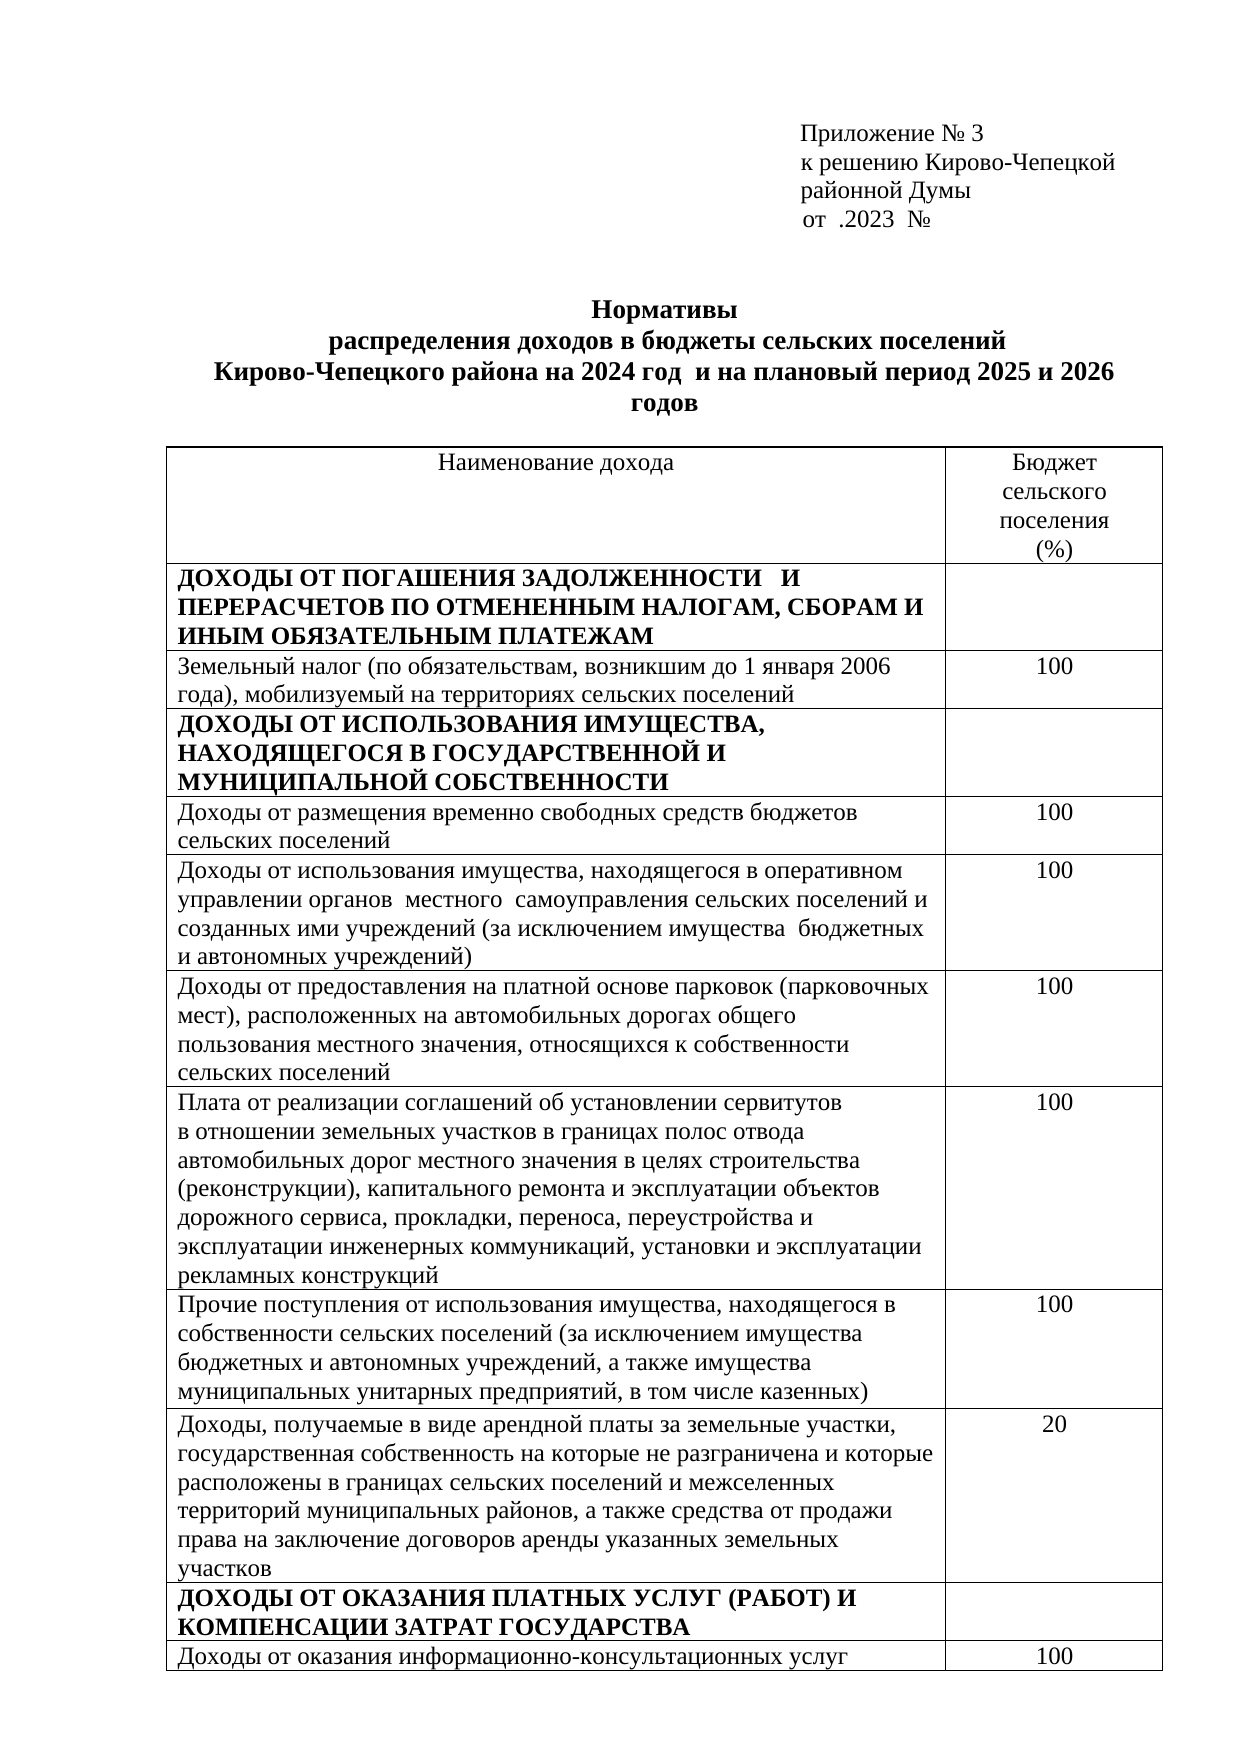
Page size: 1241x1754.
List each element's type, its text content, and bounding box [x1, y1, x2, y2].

text Приложение № 3 [620, 118, 1152, 147]
table_cell Доходы от использования имущества, находящегося в оперативном управлении органов местного самоуправления сельских поселений и созданных ими учреждений (за исключением имущества бюджетных и автономных учреждений) [167, 855, 945, 970]
table_cell ДОХОДЫ ОТ ИСПОЛЬЗОВАНИЯ ИМУЩЕСТВА, НАХОДЯЩЕГОСЯ В ГОСУДАРСТВЕННОЙ И МУНИЦИПАЛЬНОЙ СОБСТВЕННОСТИ [167, 709, 945, 796]
subtitle Нормативы [177, 293, 1152, 324]
table_header Наименование дохода [167, 448, 945, 562]
subtitle от .2023 № [177, 204, 1152, 233]
table_cell [946, 1583, 1162, 1640]
table_cell 100 [946, 797, 1162, 854]
table_cell 100 [946, 1290, 1162, 1408]
table_cell Доходы от размещения временно свободных средств бюджетов сельских поселений [167, 797, 945, 854]
table_cell Прочие поступления от использования имущества, находящегося в собственности сельских поселений (за исключением имущества бюджетных и автономных учреждений, а также имущества муниципальных унитарных предприятий, в том числе казенных) [167, 1290, 945, 1408]
table_cell Доходы от предоставления на платной основе парковок (парковочных мест), расположенных на автомобильных дорогах общего пользования местного значения, относящихся к собственности сельских поселений [167, 971, 945, 1086]
table_cell Земельный налог (по обязательствам, возникшим до 1 января 2006 года), мобилизуемый на территориях сельских поселений [167, 651, 945, 708]
table_cell 100 [946, 971, 1162, 1086]
table_cell Доходы, получаемые в виде арендной платы за земельные участки, государственная собственность на которые не разграничена и которые расположены в границах сельских поселений и межселенных территорий муниципальных районов, а также средства от продажи права на заключение договоров аренды указанных земельных участков [167, 1409, 945, 1582]
table_cell [946, 564, 1162, 650]
table_cell Плата от реализации соглашений об установлении сервитутов в отношении земельных участков в границах полос отвода автомобильных дорог местного значения в целях строительства (реконструкции), капитального ремонта и эксплуатации объектов дорожного сервиса, прокладки, переноса, переустройства и эксплуатации инженерных коммуникаций, установки и эксплуатации рекламных конструкций [167, 1087, 945, 1288]
table_cell 100 [946, 855, 1162, 970]
table_cell 100 [946, 1641, 1162, 1670]
table_cell ДОХОДЫ ОТ ОКАЗАНИЯ ПЛАТНЫХ УСЛУГ (РАБОТ) И КОМПЕНСАЦИИ ЗАТРАТ ГОСУДАРСТВА [167, 1583, 945, 1640]
table_cell 100 [946, 1087, 1162, 1288]
text районной Думы [546, 176, 1152, 204]
table_cell 100 [946, 651, 1162, 708]
table_header Бюджет сельского поселения (%) [946, 448, 1162, 562]
table_cell 20 [946, 1409, 1162, 1582]
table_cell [167, 1641, 945, 1670]
text к решению Кирово-Чепецкой [177, 147, 1152, 176]
table_cell [946, 709, 1162, 796]
subtitle распределения доходов в бюджеты сельских поселений Кирово-Чепецкого района на 2024 год и на плановый период 2025 и 2026 годов [177, 324, 1152, 418]
table_cell ДОХОДЫ ОТ ПОГАШЕНИЯ ЗАДОЛЖЕННОСТИ И ПЕРЕРАСЧЕТОВ ПО ОТМЕНЕННЫМ НАЛОГАМ, СБОРАМ И ИНЫМ ОБЯЗАТЕЛЬНЫМ ПЛАТЕЖАМ [167, 564, 945, 650]
